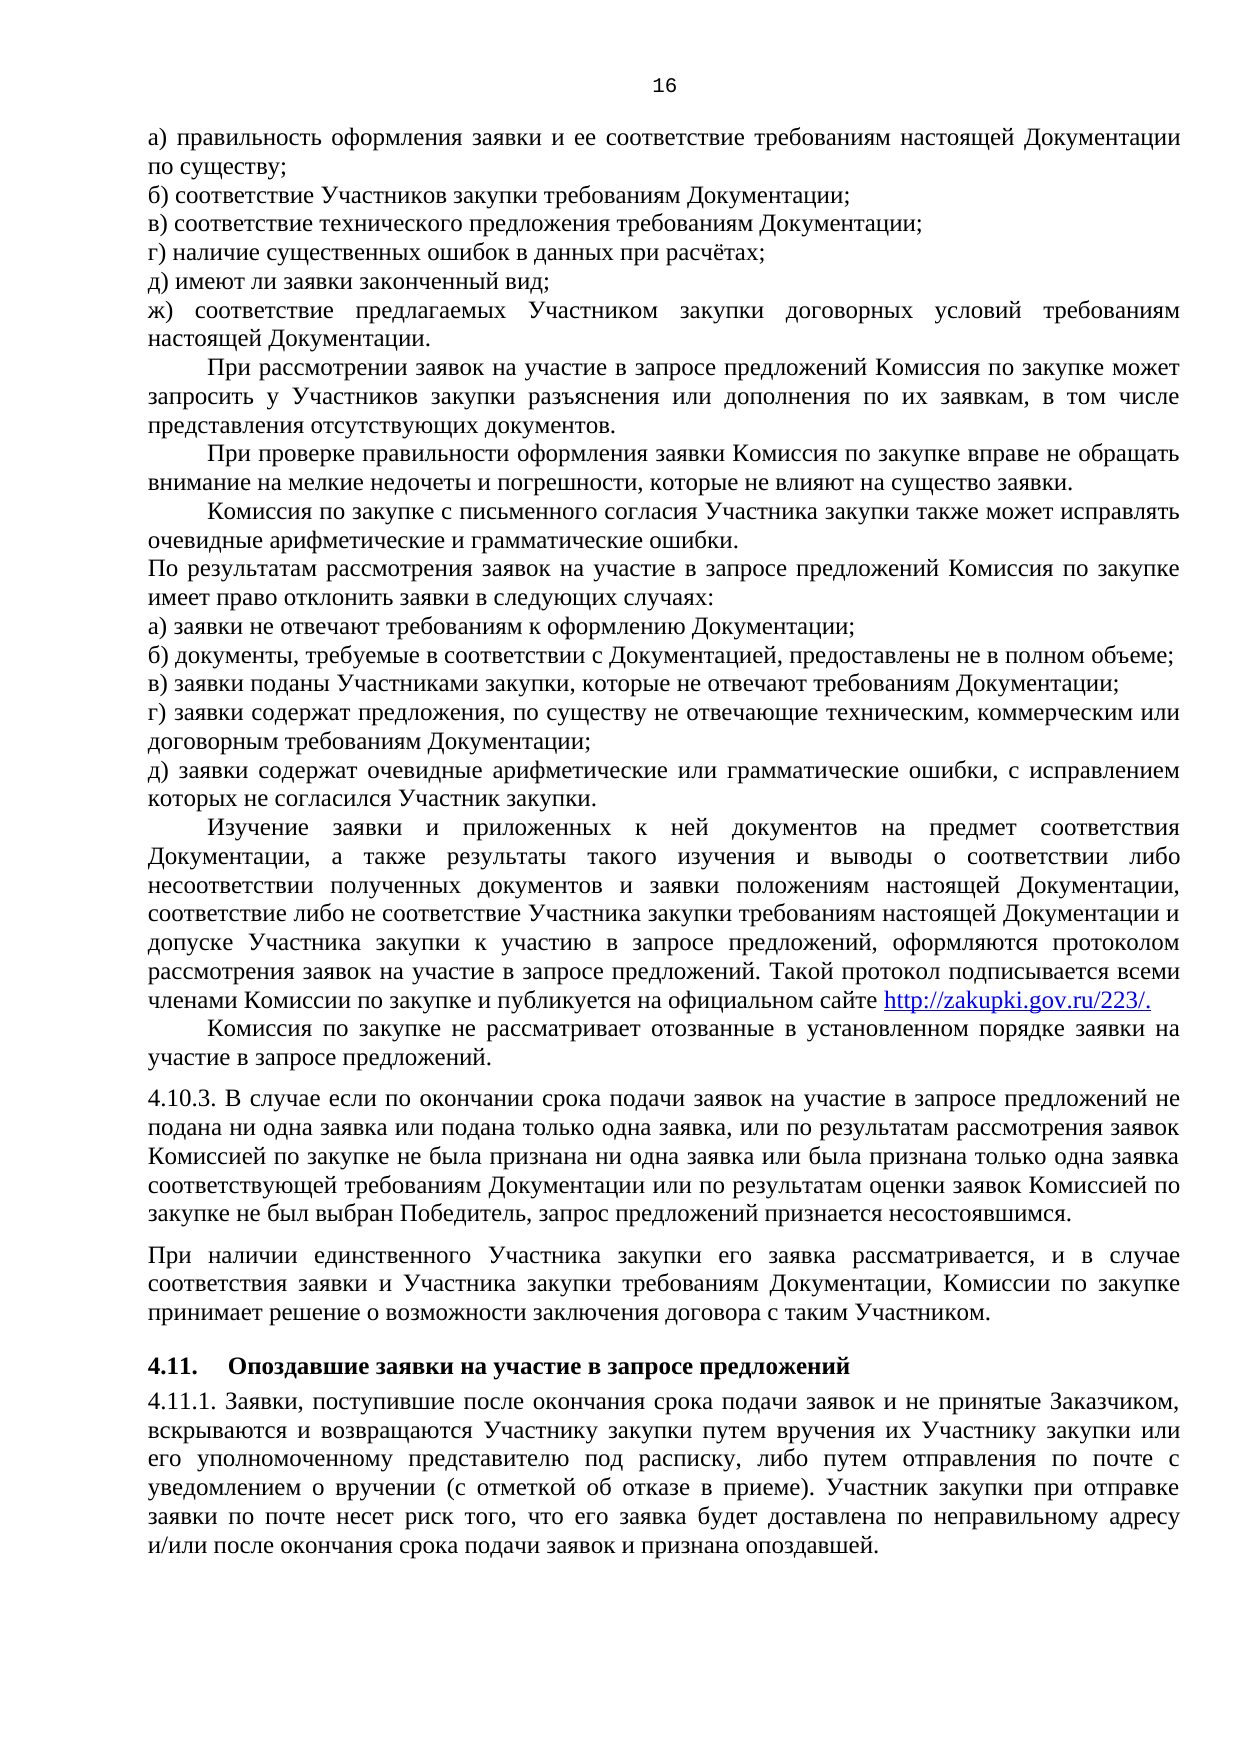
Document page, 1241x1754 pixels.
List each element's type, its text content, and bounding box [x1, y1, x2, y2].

text 4.11.1. Заявки, поступившие после окончания срока подачи заявок и не принятые Заказчиком, вскрываются и возвращаются Участнику закупки путем вручения их Участнику закупки или его уполномоченному представителю под расписку, либо путем отправления по почте с уведомлением о вручении (с отметкой об отказе в приеме). Участник закупки при отправке заявки по почте несет риск того, что его заявка будет доставлена по неправильному адресу и/или после окончания срока подачи заявок и признана опоздавшей. [148, 1386, 1181, 1558]
text в) соответствие технического предложения требованиям Документации; [148, 208, 1181, 237]
text а) правильность оформления заявки и ее соответствие требованиям настоящей Документации по существу; [148, 122, 1181, 180]
text г) заявки содержат предложения, по существу не отвечающие техническим, коммерческим или договорным требованиям Документации; [148, 697, 1181, 755]
text По результатам рассмотрения заявок на участие в запросе предложений Комиссия по закупке имеет право отклонить заявки в следующих случаях: [148, 553, 1181, 611]
text г) наличие существенных ошибок в данных при расчётах; [148, 237, 1181, 266]
text При проверке правильности оформления заявки Комиссия по закупке вправе не обращать внимание на мелкие недочеты и погрешности, которые не влияют на существо заявки. [148, 438, 1181, 496]
text д) заявки содержат очевидные арифметические или грамматические ошибки, с исправлением которых не согласился Участник закупки. [148, 755, 1181, 812]
text Изучение заявки и приложенных к ней документов на предмет соответствия Документации, а также результаты такого изучения и выводы о соответствии либо несоответствии полученных документов и заявки положениям настоящей Документации, соответствие либо не соответствие Участника закупки требованиям настоящей Документации и допуске Участника закупки к участию в запросе предложений, оформляются протоколом рассмотрения заявок на участие в запросе предложений. Такой протокол подписывается всеми членами Комиссии по закупке и публикуется на официальном сайте http://zakupki.gov.ru/223/. [148, 812, 1181, 1013]
list Опоздавшие заявки на участие в запросе предложений [148, 1351, 1181, 1380]
text Комиссия по закупке не рассматривает отозванные в установленном порядке заявки на участие в запросе предложений. [148, 1013, 1181, 1071]
text в) заявки поданы Участниками закупки, которые не отвечают требованиям Документации; [148, 668, 1181, 697]
text ж) соответствие предлагаемых Участником закупки договорных условий требованиям настоящей Документации. [148, 295, 1181, 352]
text При наличии единственного Участника закупки его заявка рассматривается, и в случае соответствия заявки и Участника закупки требованиям Документации, Комиссии по закупке принимает решение о возможности заключения договора с таким Участником. [148, 1240, 1181, 1326]
text При рассмотрении заявок на участие в запросе предложений Комиссия по закупке может запросить у Участников закупки разъяснения или дополнения по их заявкам, в том числе представления отсутствующих документов. [148, 352, 1181, 438]
text a) заявки не отвечают требованиям к оформлению Документации; [148, 611, 1181, 640]
text 4.10.3. В случае если по окончании срока подачи заявок на участие в запросе предложений не подана ни одна заявка или подана только одна заявка, или по результатам рассмотрения заявок Комиссией по закупке не была признана ни одна заявка или была признана только одна заявка соответствующей требованиям Документации или по результатам оценки заявок Комиссией по закупке не был выбран Победитель, запрос предложений признается несостоявшимся. [148, 1083, 1181, 1227]
text б) соответствие Участников закупки требованиям Документации; [148, 180, 1181, 208]
text д) имеют ли заявки законченный вид; [148, 266, 1181, 295]
text Комиссия по закупке с письменного согласия Участника закупки также может исправлять очевидные арифметические и грамматические ошибки. [148, 496, 1181, 553]
text б) документы, требуемые в соответствии с Документацией, предоставлены не в полном объеме; [148, 640, 1181, 668]
